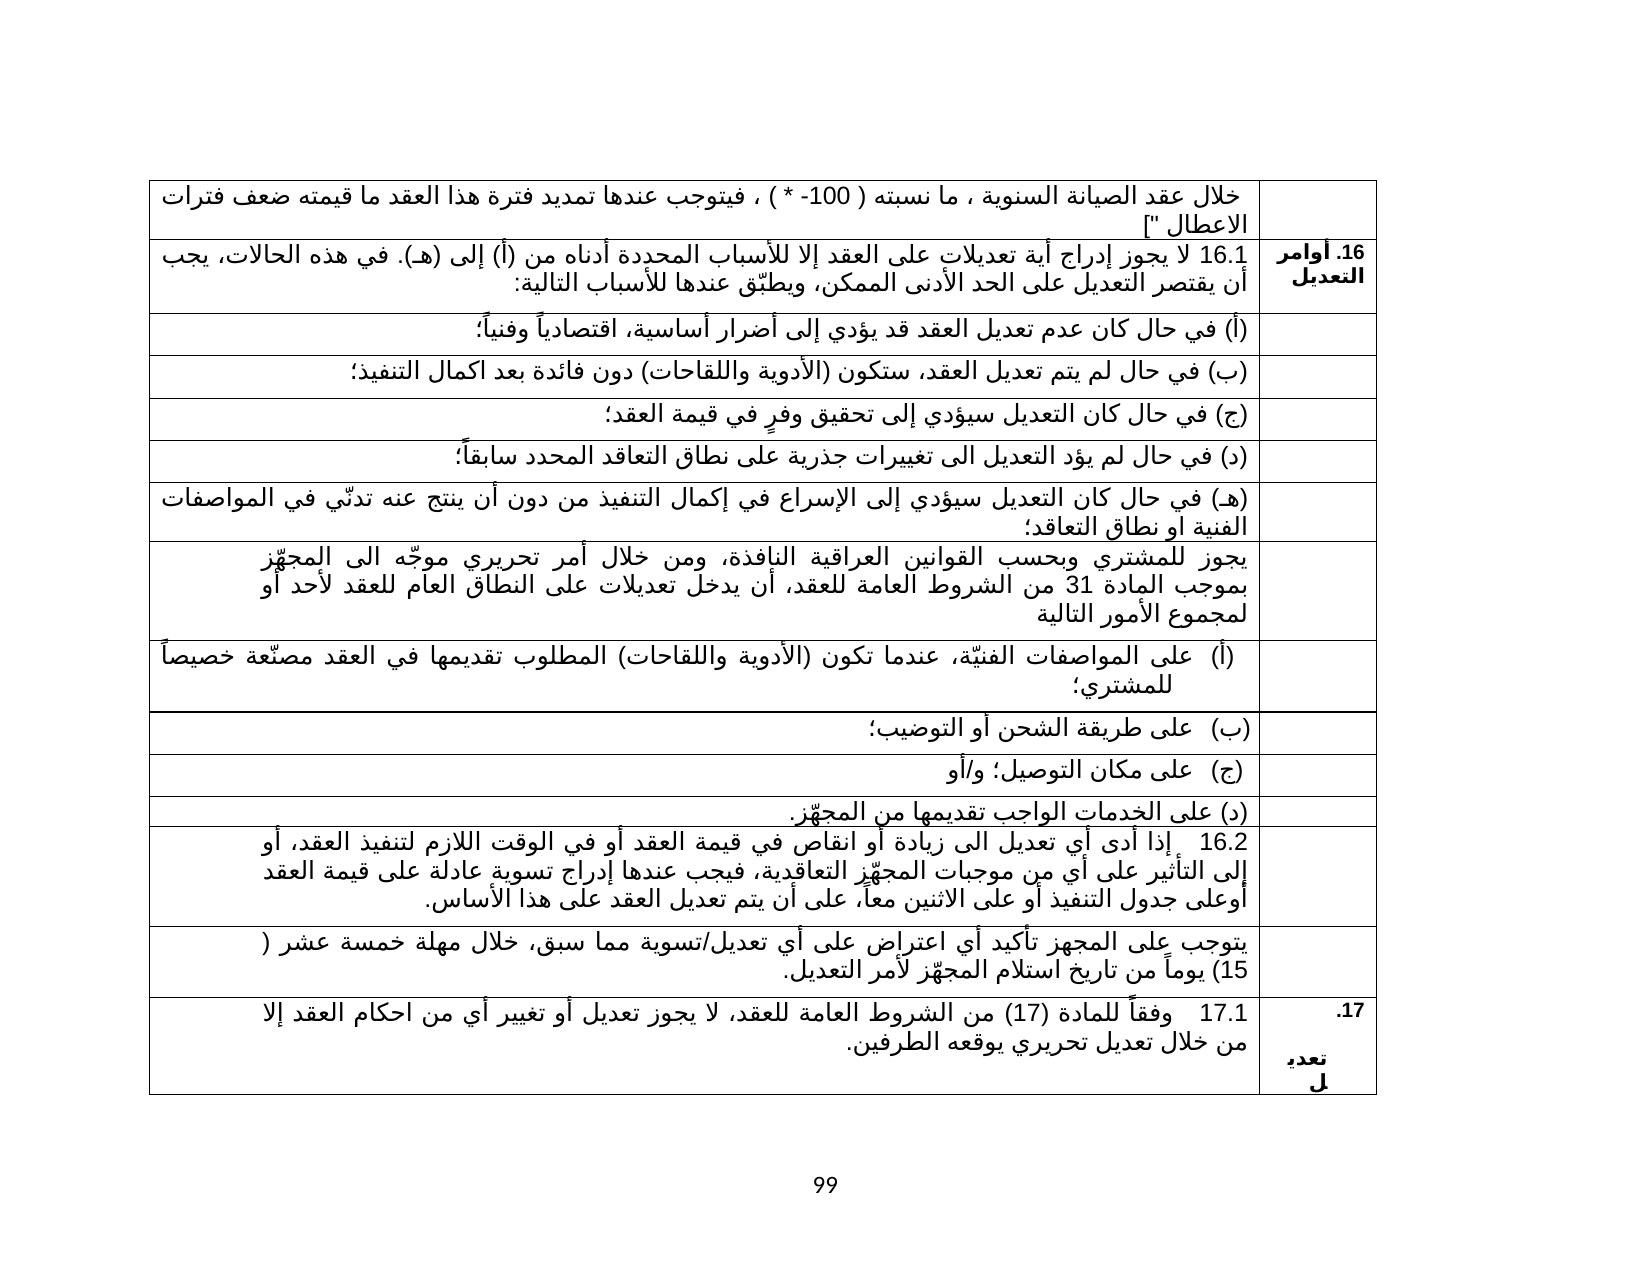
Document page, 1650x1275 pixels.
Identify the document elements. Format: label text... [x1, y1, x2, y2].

table_cell [1260, 356, 1376, 397]
table_cell (ج) في حال كان التعديل سيؤدي إلى تحقيق وفرٍ في قيمة العقد؛ [150, 399, 1259, 440]
table_cell 16.1 لا يجوز إدراج أية تعديلات على العقد إلا للأسباب المحددة أدناه من (أ) إلى (هـ). في هذه الحالات، يجب أن يقتصر التعديل على الحد الأدنى الممكن، ويطبّق عندها للأسباب التالية: [150, 240, 1259, 313]
table_cell [1260, 797, 1376, 826]
table_cell [1260, 314, 1376, 355]
table_cell يجوز للمشتري وبحسب القوانين العراقية النافذة، ومن خلال أمر تحريري موجّه الى المجهّز بموجب المادة 31 من الشروط العامة للعقد، أن يدخل تعديلات على النطاق العام للعقد لأحد أو لمجموع الأمور التالية [150, 542, 1259, 640]
table_cell [1260, 441, 1376, 482]
table_cell [1260, 641, 1376, 711]
table_cell [1260, 755, 1376, 796]
table_cell (ب) في حال لم يتم تعديل العقد، ستكون (الأدوية واللقاحات) دون فائدة بعد اكمال التنفيذ؛ [150, 356, 1259, 397]
table_cell [1260, 927, 1376, 997]
table_cell على طريقة الشحن أو التوضيب؛ [150, 713, 1259, 754]
table_cell 17. تعديل العقد [1260, 998, 1376, 1093]
table_cell على المواصفات الفنيّة، عندما تكون (الأدوية واللقاحات) المطلوب تقديمها في العقد مصنّعة خصيصاً للمشتري؛ [150, 641, 1259, 711]
table_cell [1260, 713, 1376, 754]
table_cell يتوجب على المجهز تأكيد أي اعتراض على أي تعديل/تسوية مما سبق، خلال مهلة خمسة عشر (15) يوماً من تاريخ استلام المجهّز لأمر التعديل. [150, 927, 1259, 997]
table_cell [150, 998, 1259, 1093]
table_cell 16.2 إذا أدى أي تعديل الى زيادة أو انقاص في قيمة العقد أو في الوقت اللازم لتنفيذ العقد، أو إلى التأثير على أي من موجبات المجهّز التعاقدية، فيجب عندها إدراج تسوية عادلة على قيمة العقد أوعلى جدول التنفيذ أو على الاثنين معاً، على أن يتم تعديل العقد على هذا الأساس. [150, 827, 1259, 926]
table_cell (أ) في حال كان عدم تعديل العقد قد يؤدي إلى أضرار أساسية، اقتصادياً وفنياً؛ [150, 314, 1259, 355]
table_cell 16. أوامر التعديل [1260, 240, 1376, 313]
table_cell (د) على الخدمات الواجب تقديمها من المجهّز. [150, 797, 1259, 826]
table_cell [1260, 542, 1376, 640]
table_cell [1260, 399, 1376, 440]
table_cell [150, 181, 1259, 238]
table_cell (د) في حال لم يؤد التعديل الى تغييرات جذرية على نطاق التعاقد المحدد سابقاً؛ [150, 441, 1259, 482]
table_cell على مكان التوصيل؛ و/أو [150, 755, 1259, 796]
table_cell [1260, 181, 1376, 238]
table_cell [1260, 827, 1376, 926]
table_cell (هـ) في حال كان التعديل سيؤدي إلى الإسراع في إكمال التنفيذ من دون أن ينتج عنه تدنّي في المواصفات الفنية او نطاق التعاقد؛ [150, 483, 1259, 541]
table_cell [1260, 483, 1376, 541]
